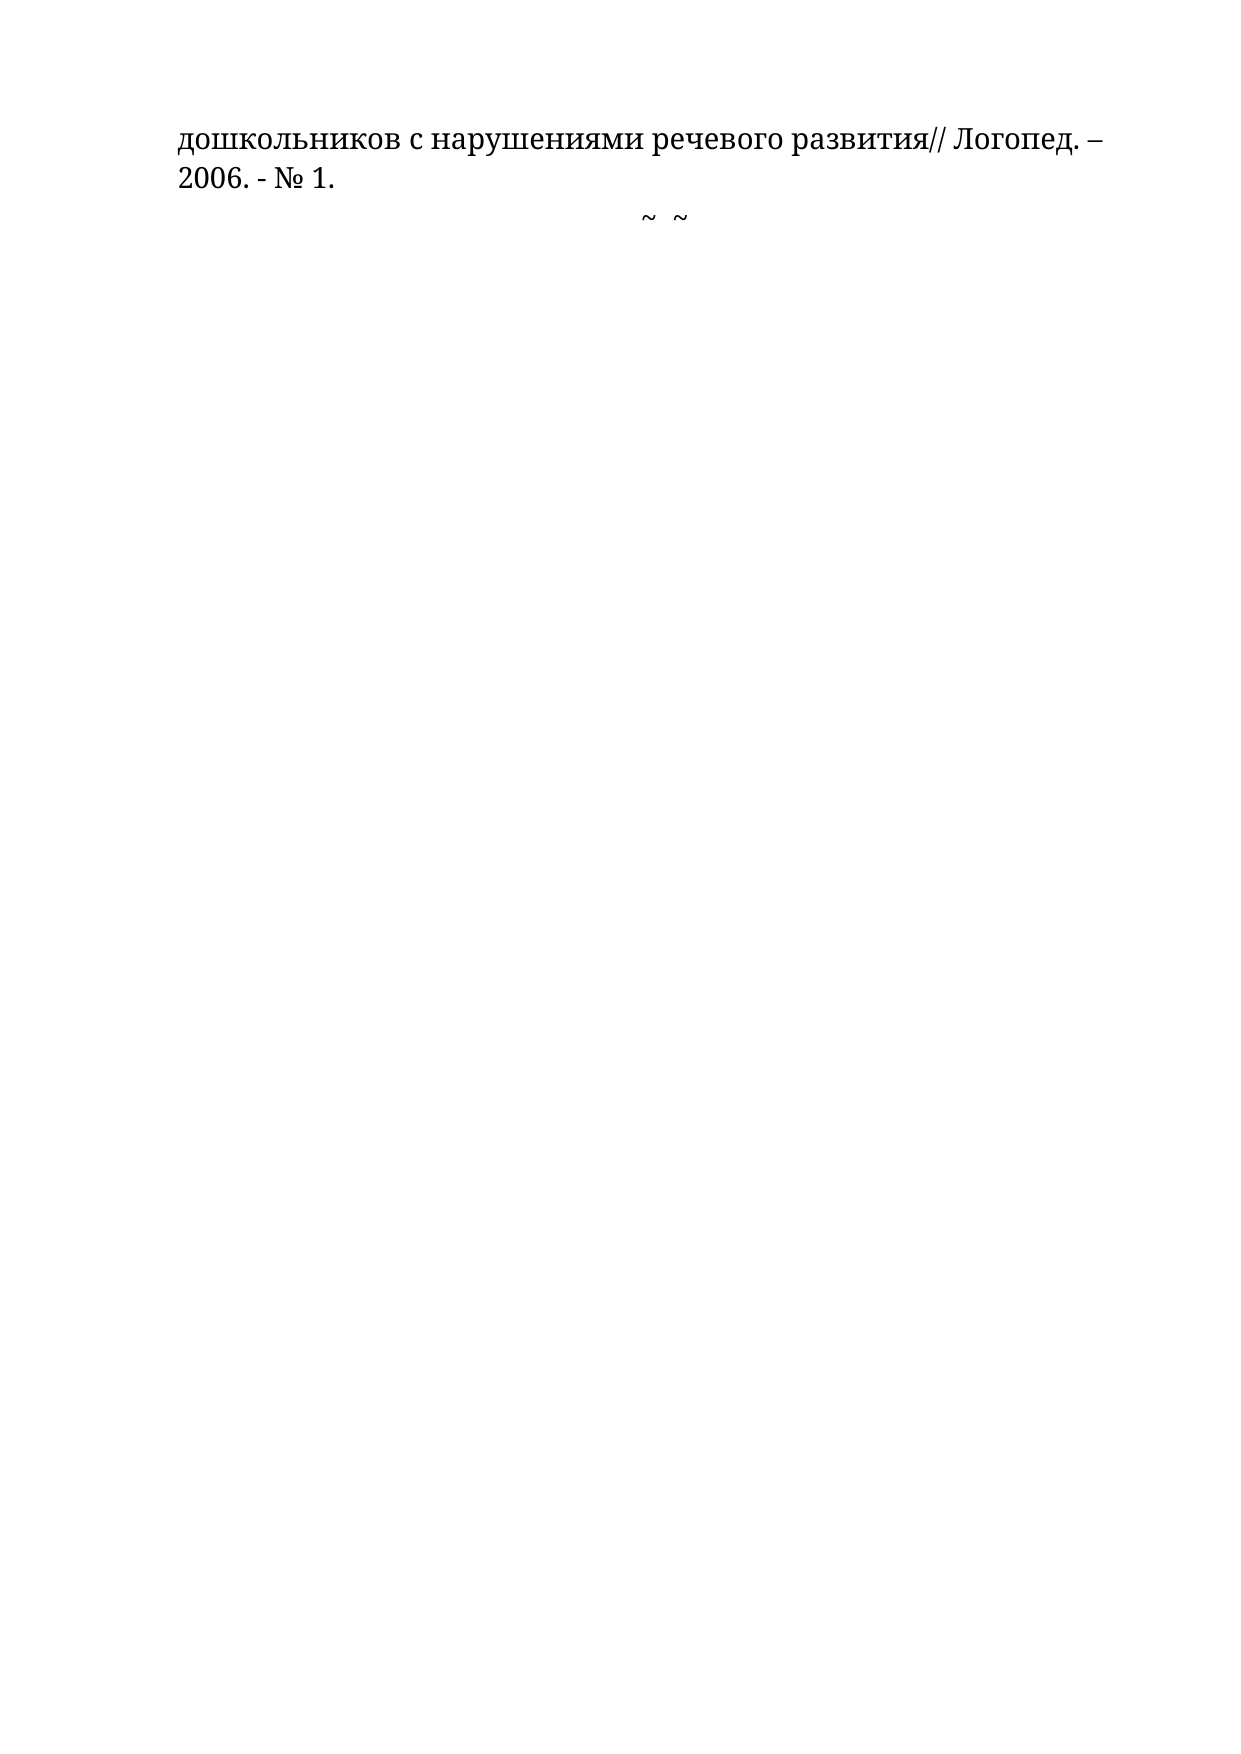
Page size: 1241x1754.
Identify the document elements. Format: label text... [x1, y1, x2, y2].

text ~ ~ [177, 197, 1152, 237]
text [177, 118, 1152, 197]
